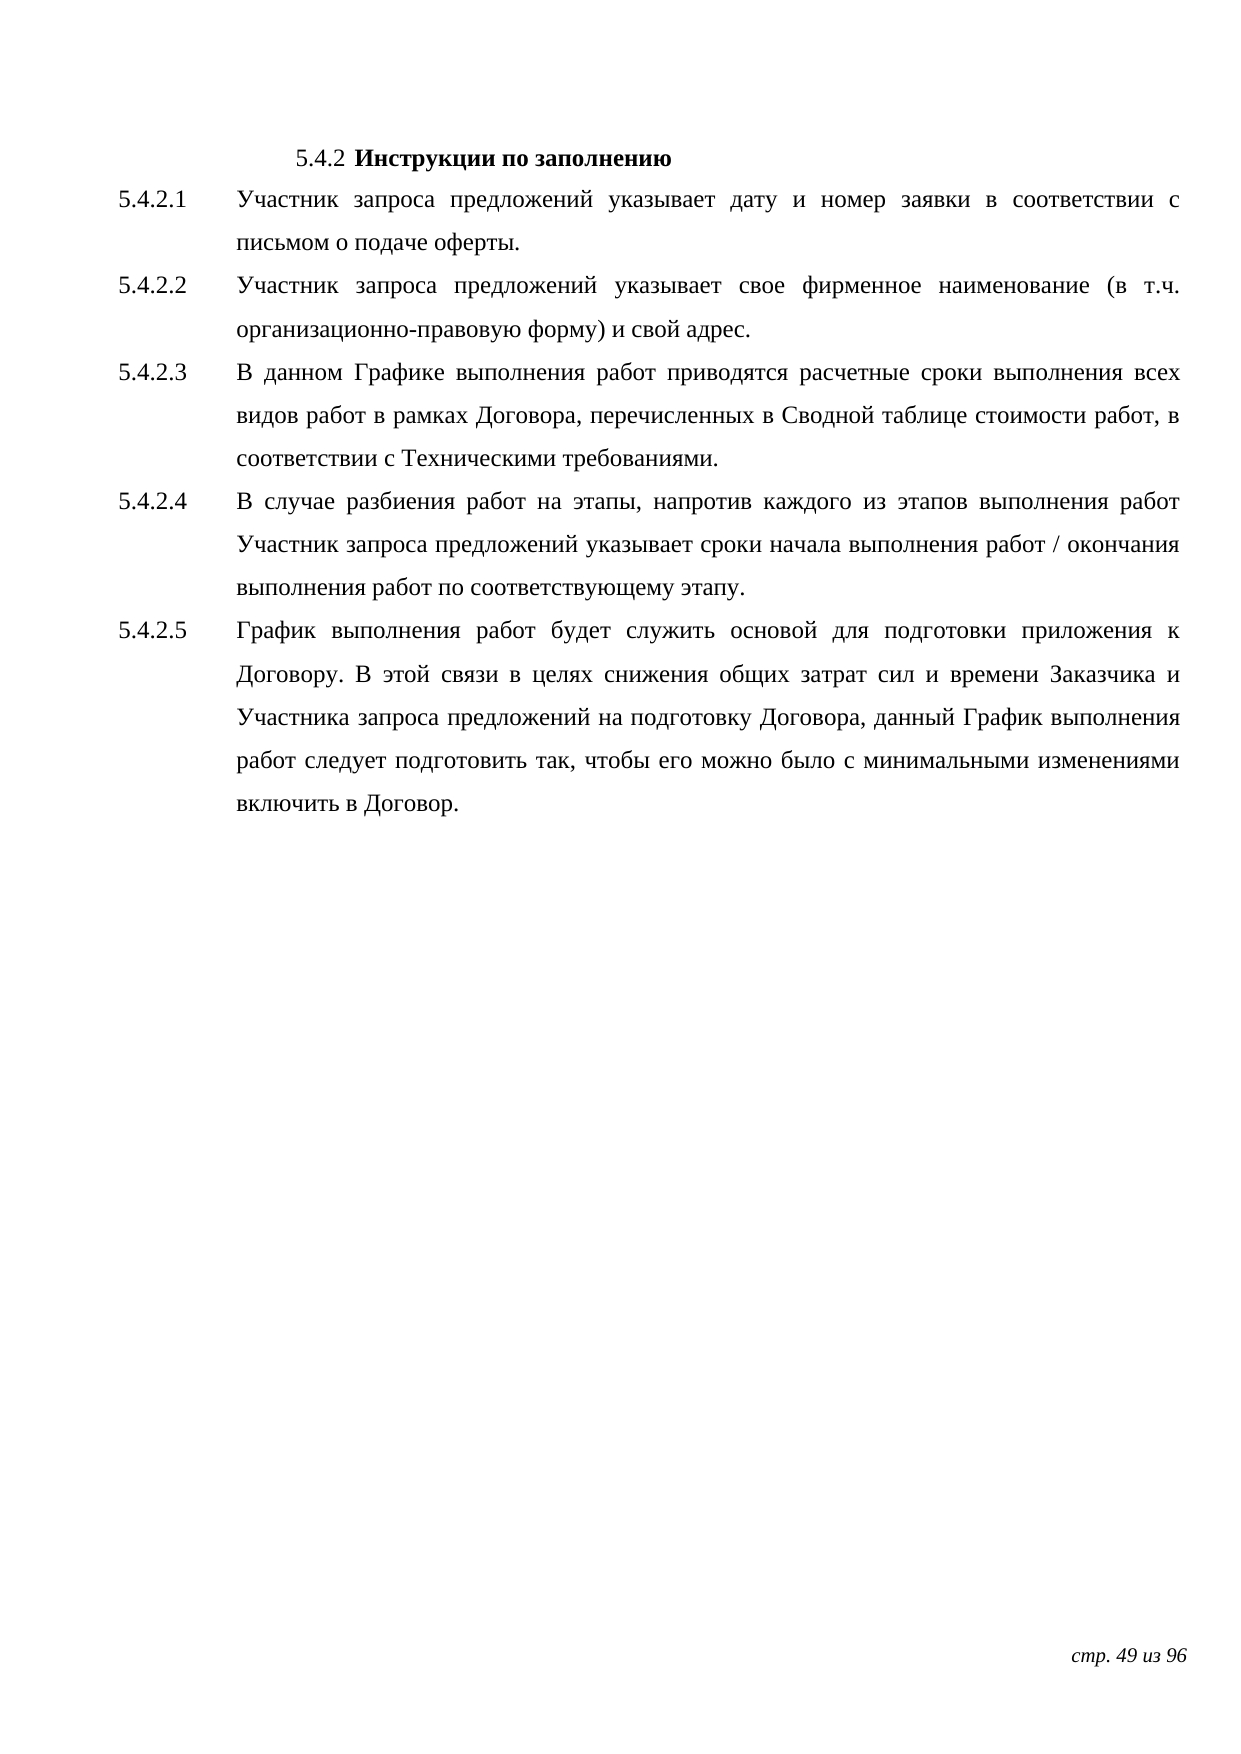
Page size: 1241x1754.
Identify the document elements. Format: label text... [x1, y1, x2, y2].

text Участник запроса предложений указывает свое фирменное наименование (в т.ч. организационно-правовую форму) и свой адрес. [118, 271, 1181, 342]
text В случае разбиения работ на этапы, напротив каждого из этапов выполнения работ Участник запроса предложений указывает сроки начала выполнения работ / окончания выполнения работ по соответствующему этапу. [118, 486, 1181, 601]
text Инструкции по заполнению [236, 143, 1181, 172]
text Участник запроса предложений указывает дату и номер заявки в соответствии с письмом о подаче оферты. [118, 184, 1181, 256]
text График выполнения работ будет служить основой для подготовки приложения к Договору. В этой связи в целях снижения общих затрат сил и времени Заказчика и Участника запроса предложений на подготовку Договора, данный График выполнения работ следует подготовить так, чтобы его можно было с минимальными изменениями включить в Договор. [118, 616, 1181, 817]
text В данном Графике выполнения работ приводятся расчетные сроки выполнения всех видов работ в рамках Договора, перечисленных в Сводной таблице стоимости работ, в соответствии с Техническими требованиями. [118, 357, 1181, 472]
